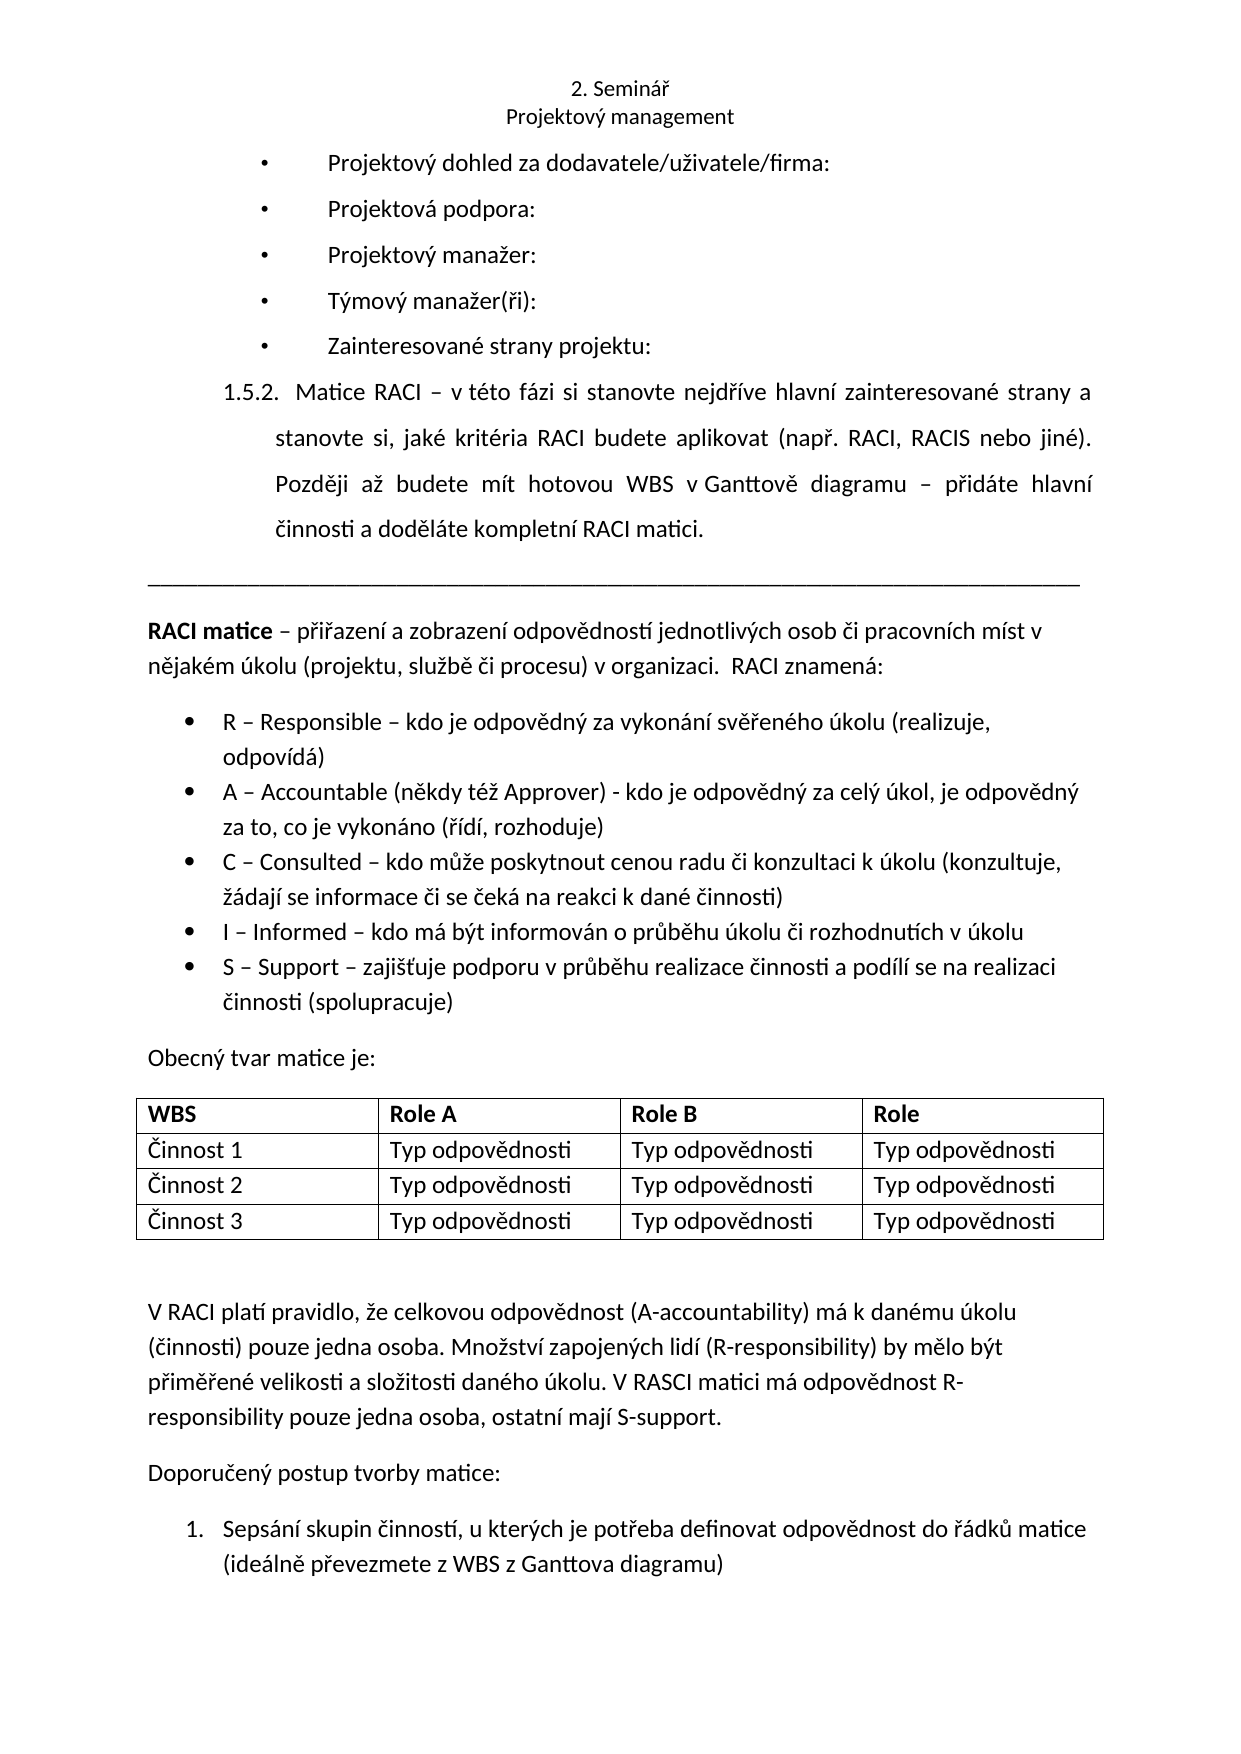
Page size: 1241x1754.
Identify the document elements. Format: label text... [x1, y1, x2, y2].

list Matice RACI – v této fázi si stanovte nejdříve hlavní zainteresované strany a stanovte si, jaké kritéria RACI budete aplikovat (např. RACI, RACIS nebo jiné). Později až budete mít hotovou WBS v Ganttově diagramu – přidáte hlavní činnosti a doděláte kompletní RACI matici. [223, 376, 1093, 544]
list Zainteresované strany projektu: [260, 331, 1093, 361]
list I – Informed – kdo má být informován o průběhu úkolu či rozhodnutích v úkolu [185, 916, 1093, 946]
table_header Role [863, 1099, 1103, 1133]
table_cell Typ odpovědnosti [379, 1169, 620, 1204]
list Projektový dohled za dodavatele/uživatele/firma: [260, 148, 1093, 178]
table_cell Typ odpovědnosti [379, 1205, 620, 1239]
table_cell Činnost 1 [137, 1134, 378, 1168]
list Týmový manažer(ři): [260, 285, 1093, 315]
table_header Role B [621, 1099, 862, 1133]
table_cell Činnost 2 [137, 1169, 378, 1204]
list C – Consulted – kdo může poskytnout cenou radu či konzultaci k úkolu (konzultuje, žádají se informace či se čeká na reakci k dané činnosti) [185, 846, 1093, 911]
table_cell Typ odpovědnosti [863, 1134, 1103, 1168]
table_header Role A [379, 1099, 620, 1133]
list Projektový manažer: [260, 239, 1093, 269]
table_cell Typ odpovědnosti [863, 1169, 1103, 1204]
list A – Accountable (někdy též Approver) - kdo je odpovědný za celý úkol, je odpovědný za to, co je vykonáno (řídí, rozhoduje) [185, 776, 1093, 841]
table_cell Typ odpovědnosti [621, 1205, 862, 1239]
list Projektová podpora: [260, 193, 1093, 224]
list R – Responsible – kdo je odpovědný za vykonání svěřeného úkolu (realizuje, odpovídá) [185, 706, 1093, 771]
text RACI matice – přiřazení a zobrazení odpovědností jednotlivých osob či pracovních míst v nějakém úkolu (projektu, službě či procesu) v organizaci. RACI znamená: [148, 615, 1093, 681]
list S – Support – zajišťuje podporu v průběhu realizace činnosti a podílí se na realizaci činnosti (spolupracuje) [185, 951, 1093, 1016]
text V RACI platí pravidlo, že celkovou odpovědnost (A-accountability) má k danému úkolu (činnosti) pouze jedna osoba. Množství zapojených lidí (R-responsibility) by mělo být přiměřené velikosti a složitosti daného úkolu. V RASCI matici má odpovědnost R-responsibility pouze jedna osoba, ostatní mají S-support. [148, 1296, 1093, 1432]
table_cell Činnost 3 [137, 1205, 378, 1239]
table_cell Typ odpovědnosti [621, 1134, 862, 1168]
text ___________________________________________________________________________ [148, 559, 1093, 590]
table_cell Typ odpovědnosti [379, 1134, 620, 1168]
table_cell Typ odpovědnosti [621, 1169, 862, 1204]
list Sepsání skupin činností, u kterých je potřeba definovat odpovědnost do řádků matice (ideálně převezmete z WBS z Ganttova diagramu) [185, 1513, 1093, 1578]
text Obecný tvar matice je: [148, 1042, 1093, 1072]
table_cell Typ odpovědnosti [863, 1205, 1103, 1239]
table_header WBS [137, 1099, 378, 1133]
text Doporučený postup tvorby matice: [148, 1457, 1093, 1487]
